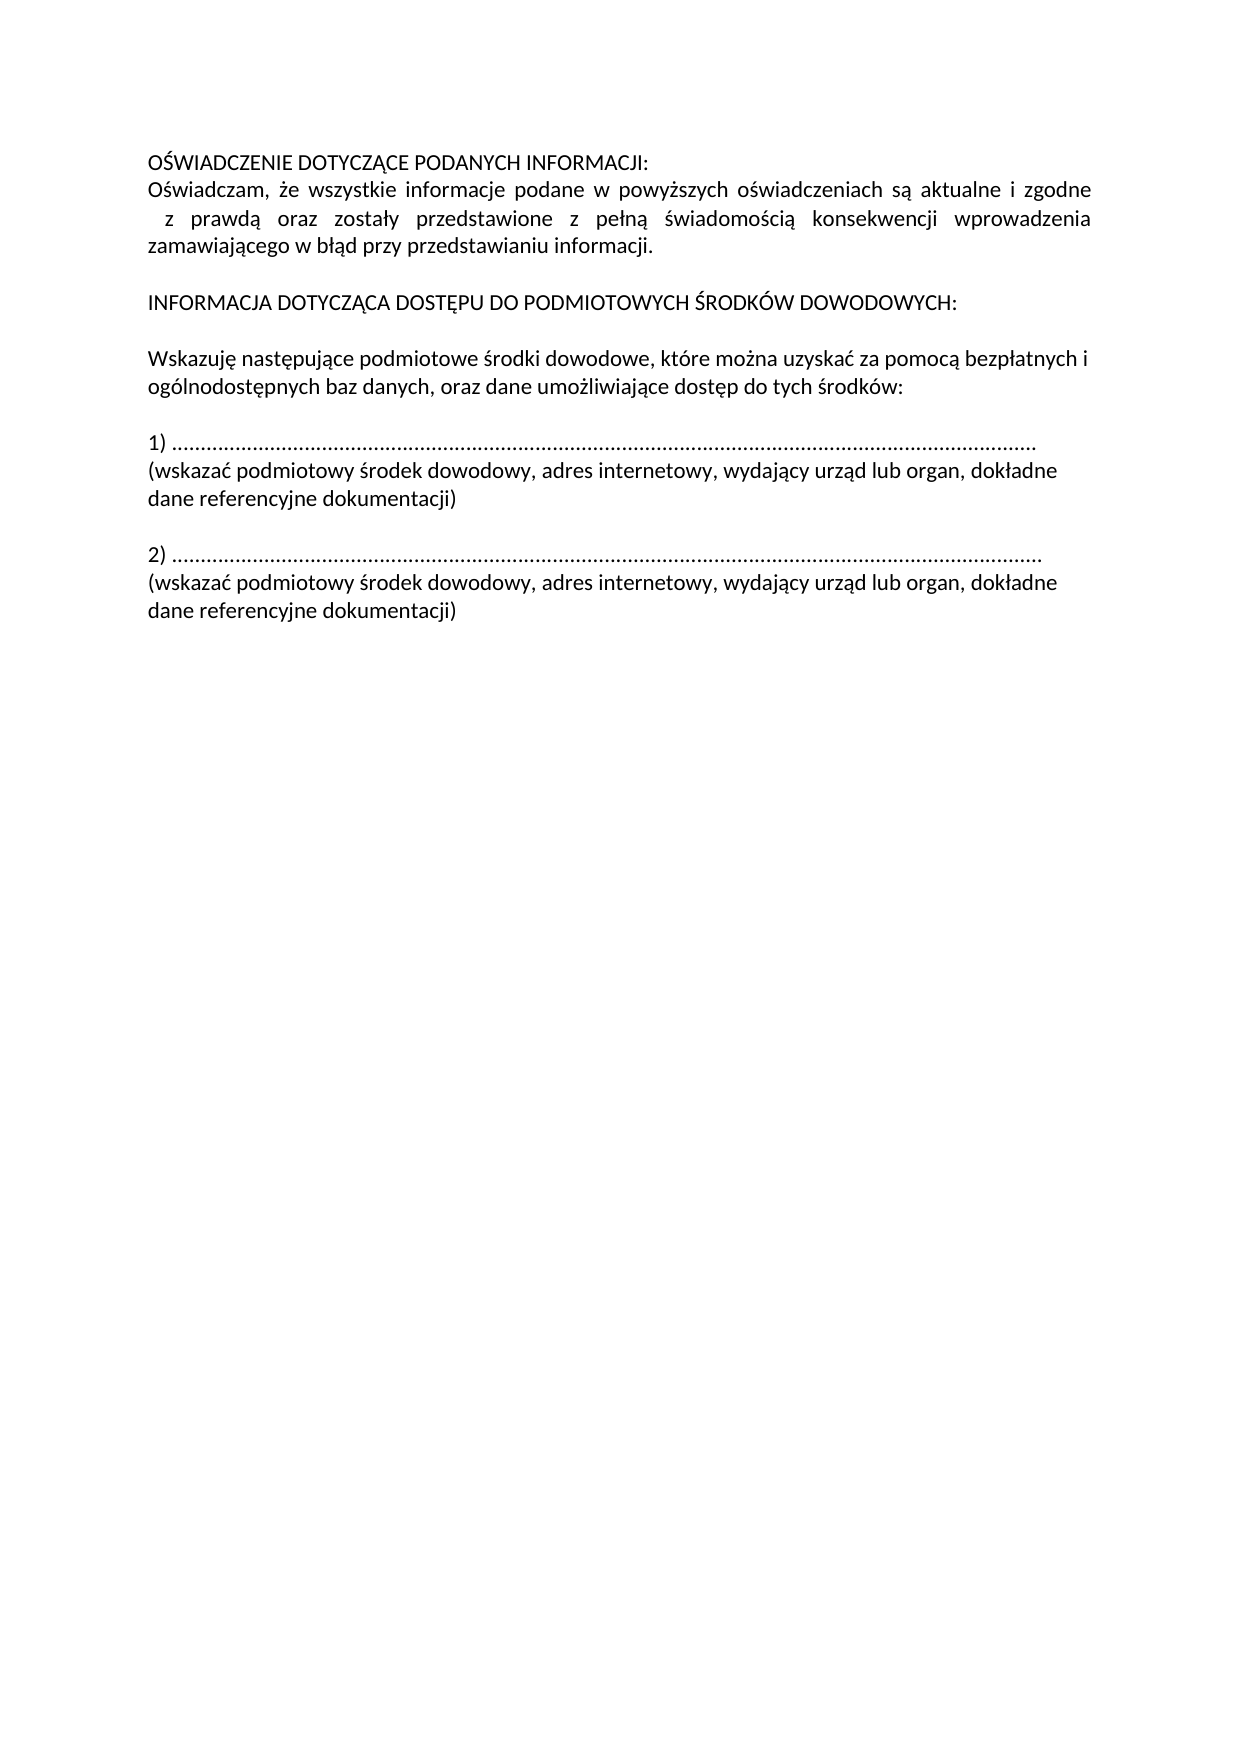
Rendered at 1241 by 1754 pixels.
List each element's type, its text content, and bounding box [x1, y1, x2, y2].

text OŚWIADCZENIE DOTYCZĄCE PODANYCH INFORMACJI: [148, 148, 1093, 176]
text 1) ...................................................................................................................................................... [148, 428, 1093, 456]
text Oświadczam, że wszystkie informacje podane w powyższych oświadczeniach są aktualne i zgodne z prawdą oraz zostały przedstawione z pełną świadomością konsekwencji wprowadzenia zamawiającego w błąd przy przedstawianiu informacji. [148, 176, 1093, 260]
text Wskazuję następujące podmiotowe środki dowodowe, które można uzyskać za pomocą bezpłatnych i ogólnodostępnych baz danych, oraz dane umożliwiające dostęp do tych środków: [148, 344, 1093, 400]
text 2) ....................................................................................................................................................... [148, 540, 1093, 568]
text (wskazać podmiotowy środek dowodowy, adres internetowy, wydający urząd lub organ, dokładne dane referencyjne dokumentacji) [148, 456, 1093, 512]
text (wskazać podmiotowy środek dowodowy, adres internetowy, wydający urząd lub organ, dokładne dane referencyjne dokumentacji) [148, 568, 1093, 624]
text INFORMACJA DOTYCZĄCA DOSTĘPU DO PODMIOTOWYCH ŚRODKÓW DOWODOWYCH: [148, 288, 1093, 316]
